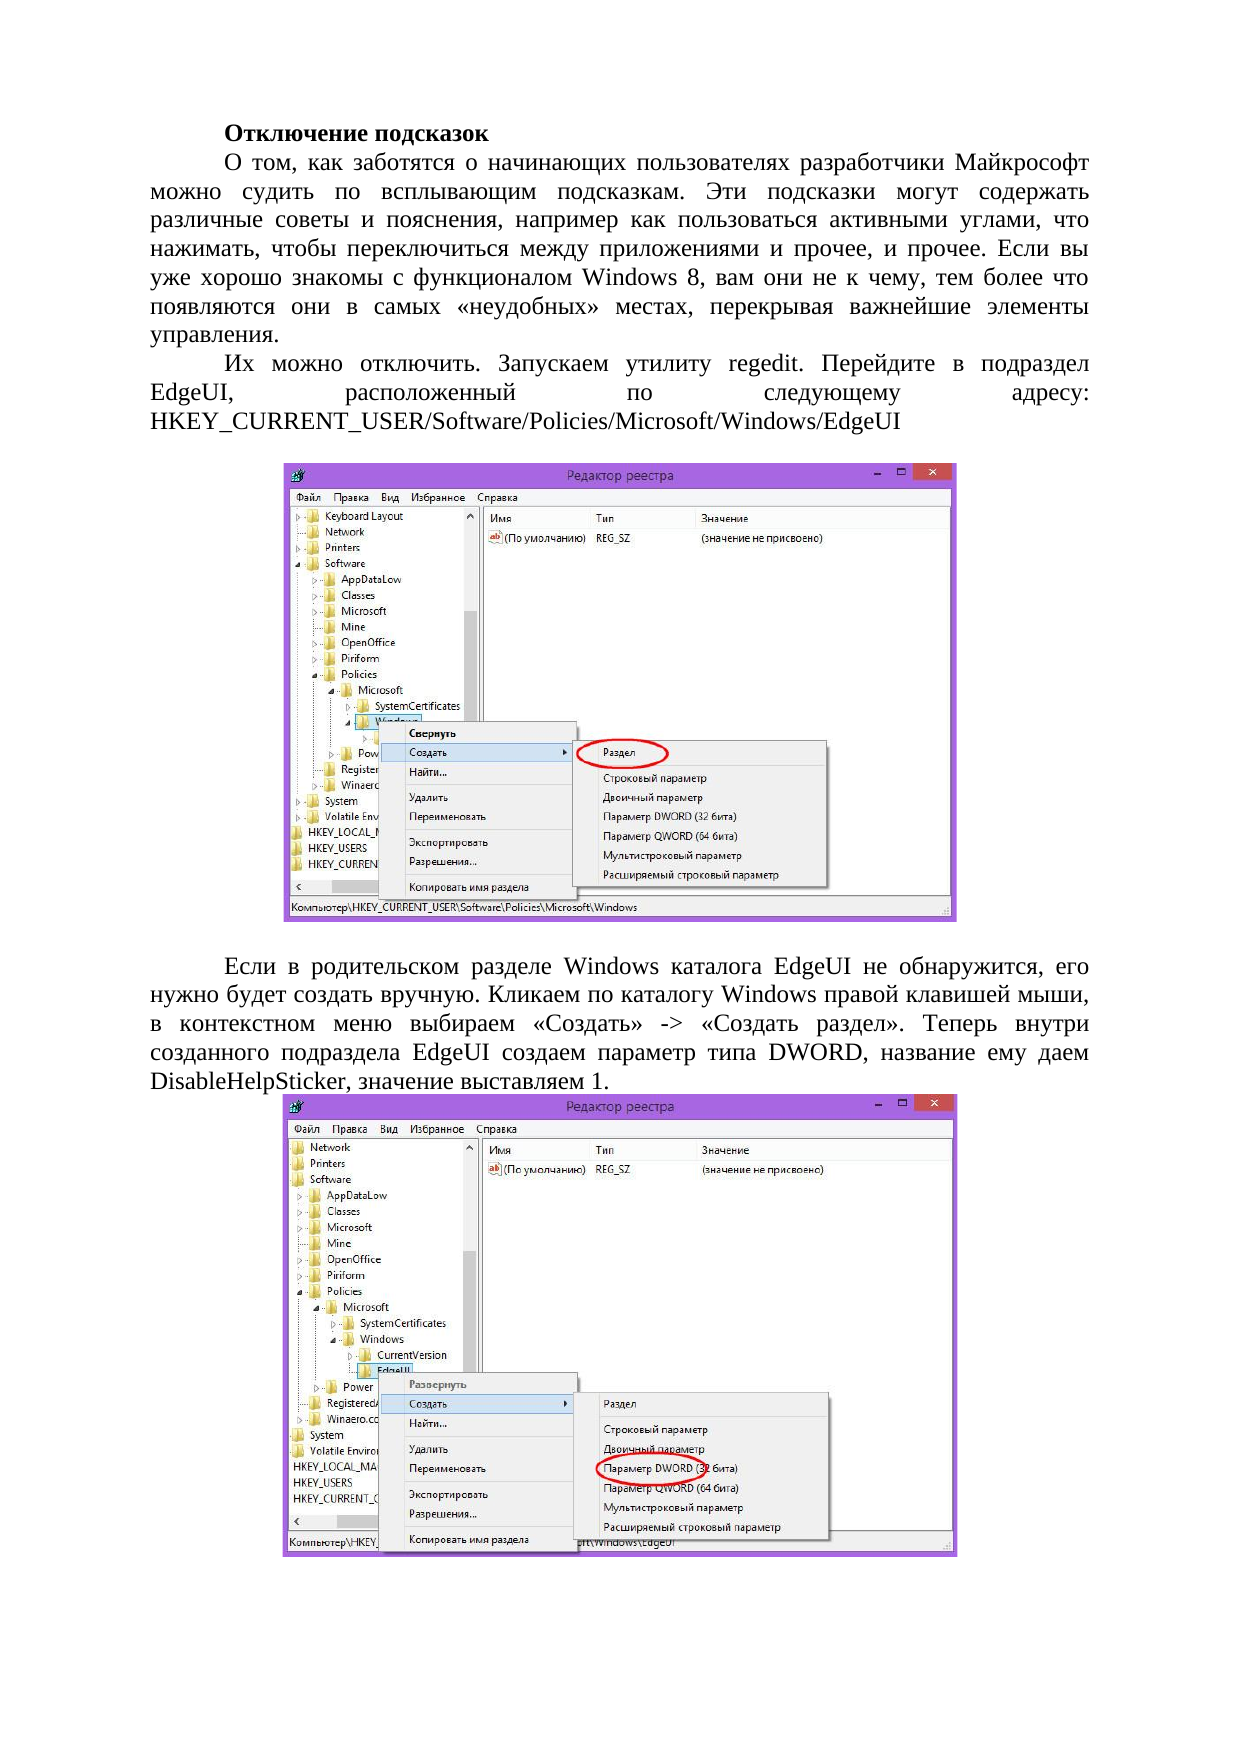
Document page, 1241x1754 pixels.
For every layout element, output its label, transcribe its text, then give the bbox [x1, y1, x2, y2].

picture [282, 1094, 958, 1557]
text Их можно отключить. Запускаем утилиту regedit. Перейдите в подраздел EdgeUI, расположенный по следующему адресу: HKEY_CURRENT_USER/Software/Policies/Microsoft/Windows/EdgeUI [150, 348, 1090, 434]
text Если в родительском разделе Windows каталога EdgeUI не обнаружится, его нужно будет создать вручную. Кликаем по каталогу Windows правой клавишей мыши, в контекстном меню выбираем «Создать» -> «Создать раздел». Теперь внутри созданного подраздела EdgeUI создаем параметр типа DWORD, название ему даем DisableHelpSticker, значение выставляем 1. [150, 951, 1090, 1094]
subtitle Отключение подсказок [150, 118, 1090, 147]
text О том, как заботятся о начинающих пользователях разработчики Майкрософт можно судить по всплывающим подсказкам. Эти подсказки могут содержать различные советы и пояснения, например как пользоваться активными углами, что нажимать, чтобы переключиться между приложениями и прочее, и прочее. Если вы уже хорошо знакомы с функционалом Windows 8, вам они не к чему, тем более что появляются они в самых «неудобных» местах, перекрывая важнейшие элементы управления. [150, 147, 1090, 348]
picture [283, 463, 957, 922]
